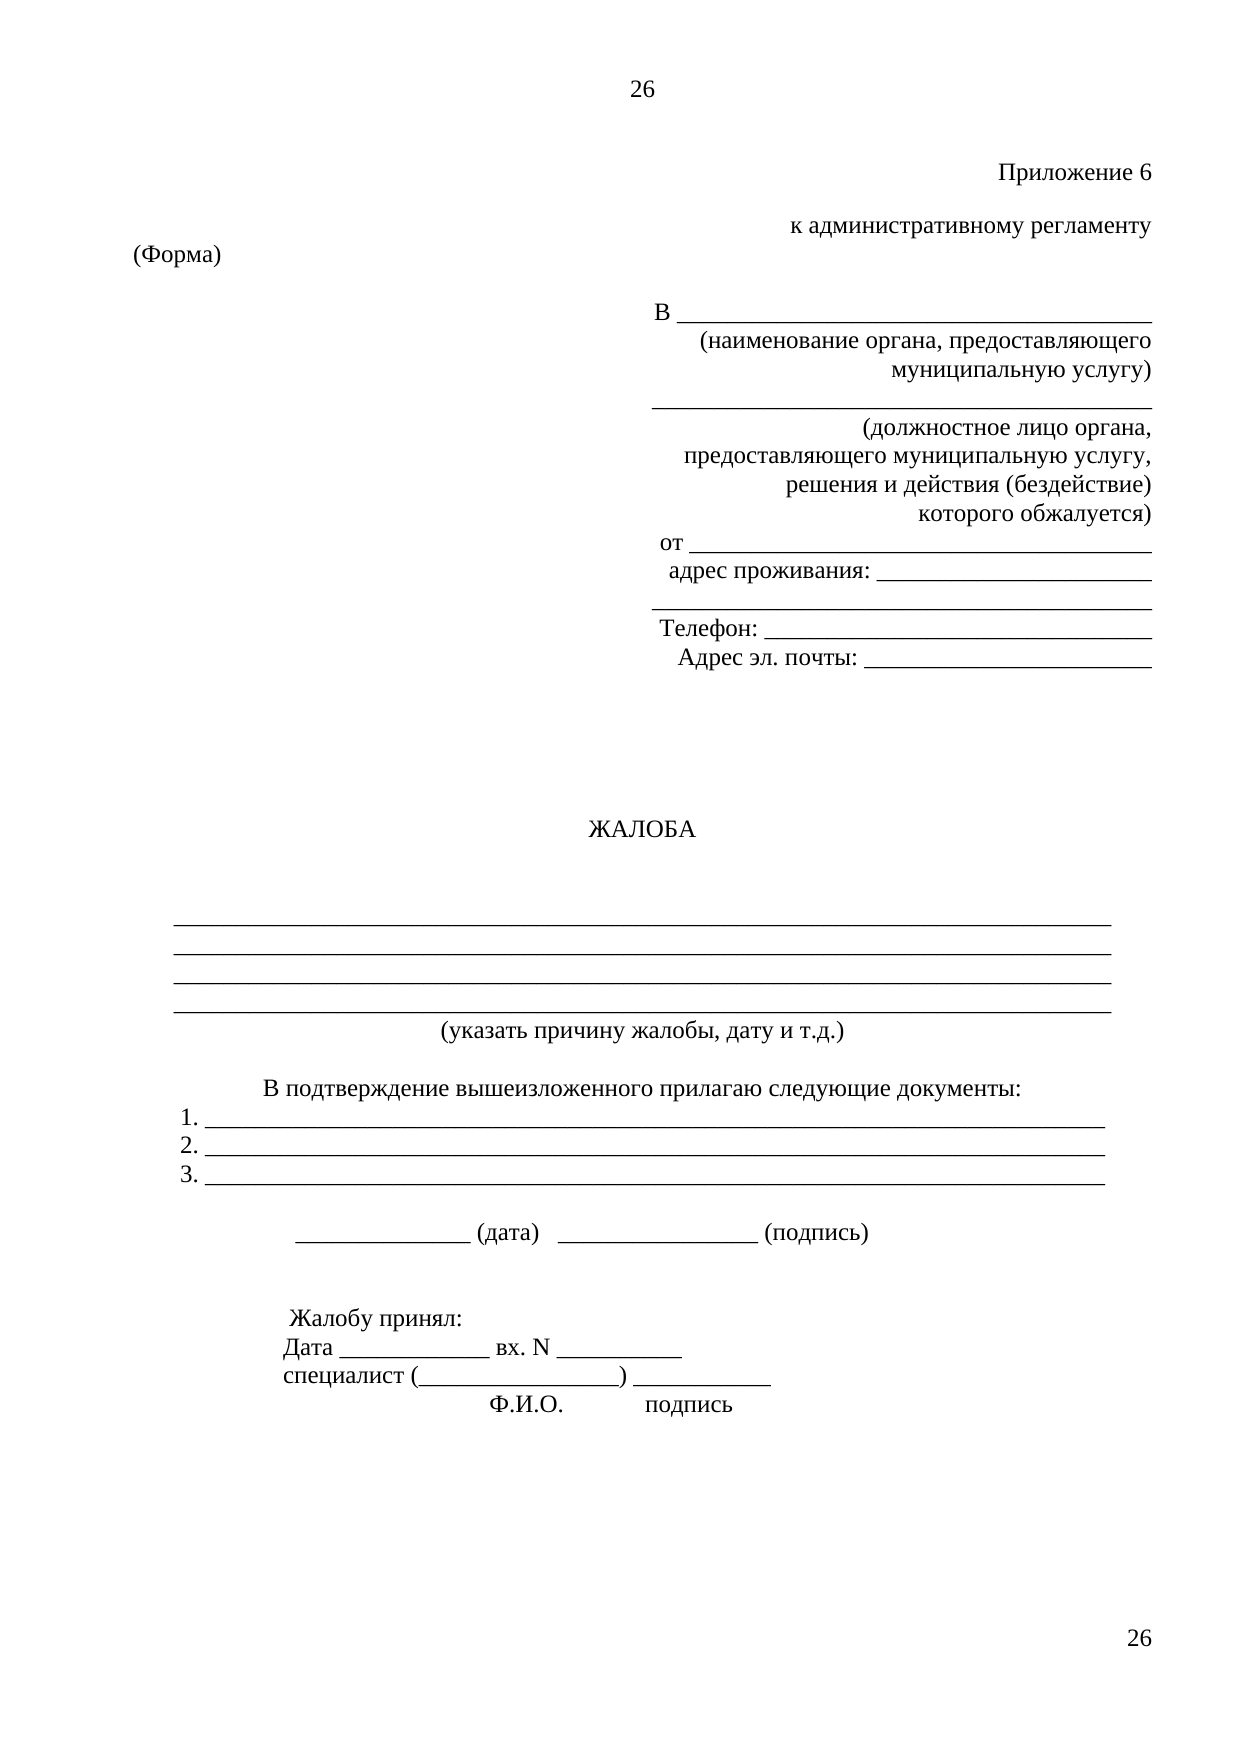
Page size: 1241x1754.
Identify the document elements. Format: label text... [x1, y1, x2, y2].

text ______________ (дата) ________________ (подпись) [133, 1217, 1152, 1246]
text адрес проживания: ______________________ [133, 556, 1152, 584]
text ___________________________________________________________________________ [133, 929, 1152, 958]
text (наименование органа, предоставляющего [133, 326, 1152, 354]
text В ______________________________________ [133, 297, 1152, 326]
text Приложение 6 [133, 157, 1152, 185]
text ___________________________________________________________________________ [133, 901, 1152, 929]
text (Форма) [133, 239, 1152, 268]
text ________________________________________ [133, 584, 1152, 613]
text 2. ________________________________________________________________________ [133, 1131, 1152, 1159]
text 3. ________________________________________________________________________ [133, 1159, 1152, 1188]
text специалист (________________) ___________ [133, 1361, 1152, 1389]
text В подтверждение вышеизложенного прилагаю следующие документы: [133, 1073, 1152, 1102]
text Жалобу принял: [133, 1303, 1152, 1332]
text муниципальную услугу) [133, 354, 1152, 383]
text Адрес эл. почты: _______________________ [133, 642, 1152, 671]
text ___________________________________________________________________________ [133, 987, 1152, 1016]
text от _____________________________________ [133, 527, 1152, 556]
text ___________________________________________________________________________ [133, 958, 1152, 987]
text которого обжалуется) [133, 498, 1152, 527]
text Дата ____________ вх. N __________ [133, 1332, 1152, 1361]
text Телефон: _______________________________ [133, 613, 1152, 642]
text ________________________________________ [133, 383, 1152, 412]
text предоставляющего муниципальную услугу, [133, 441, 1152, 469]
text (указать причину жалобы, дату и т.д.) [133, 1016, 1152, 1044]
text к административному регламенту [133, 211, 1152, 239]
text (должностное лицо органа, [133, 412, 1152, 441]
text 1. ________________________________________________________________________ [133, 1102, 1152, 1131]
text Ф.И.О. подпись [133, 1389, 1152, 1418]
text ЖАЛОБА [133, 814, 1152, 843]
text решения и действия (бездействие) [133, 469, 1152, 498]
